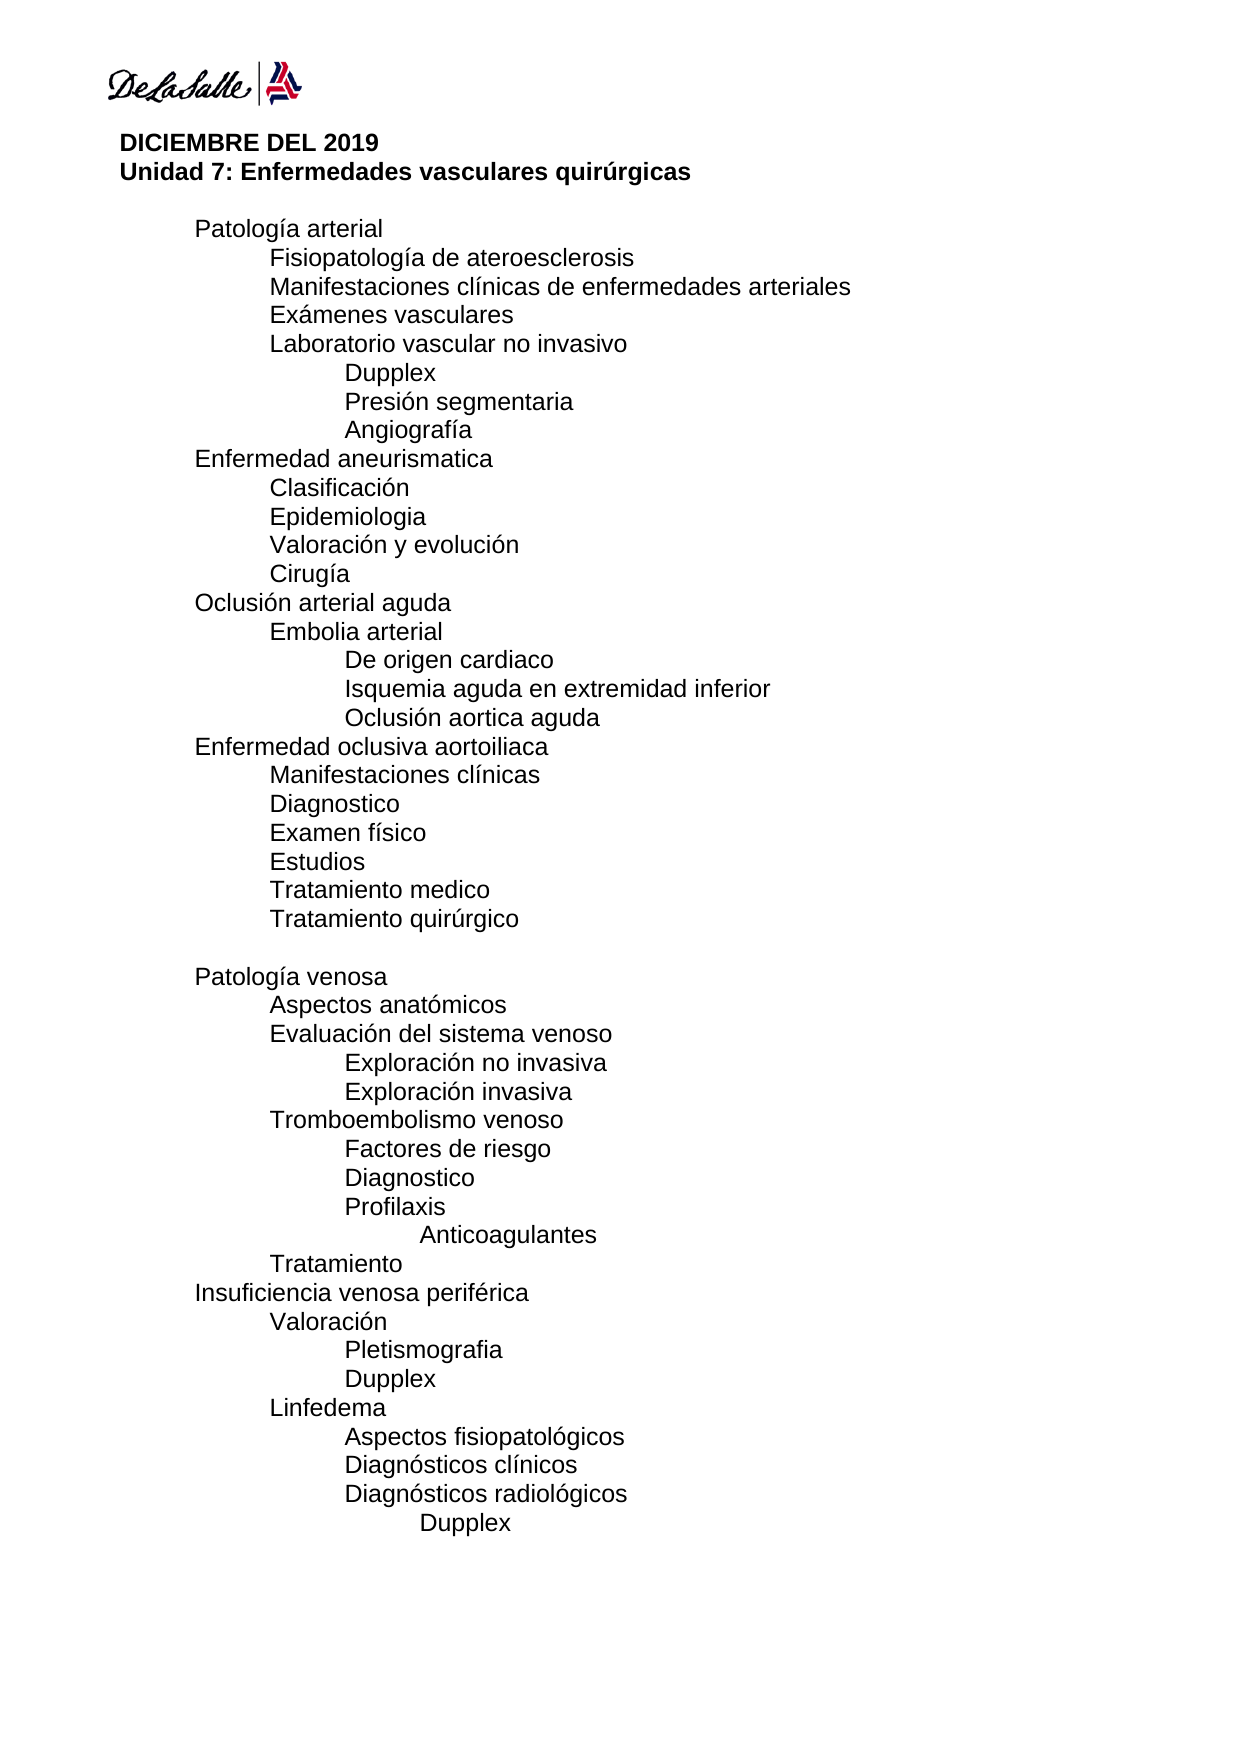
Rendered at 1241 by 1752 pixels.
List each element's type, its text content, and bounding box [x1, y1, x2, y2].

text Examen físico [119, 818, 1150, 846]
text Dupplex [119, 1508, 1150, 1536]
text Diagnostico [119, 1163, 1150, 1191]
text Fisiopatología de ateroesclerosis [119, 243, 1150, 271]
text Pletismografia [119, 1335, 1150, 1364]
text De origen cardiaco [119, 645, 1150, 674]
text Diagnósticos clínicos [119, 1450, 1150, 1479]
text Linfedema [119, 1393, 1150, 1421]
text Aspectos anatómicos [119, 990, 1150, 1019]
text Diagnósticos radiológicos [119, 1479, 1150, 1508]
text Dupplex [119, 1364, 1150, 1393]
text Valoración y evolución [119, 530, 1150, 559]
text Clasificación [119, 473, 1150, 501]
text Profilaxis [119, 1191, 1150, 1220]
text Oclusión arterial aguda [119, 588, 1150, 616]
text Valoración [119, 1306, 1150, 1335]
text Estudios [119, 846, 1150, 875]
text Epidemiologia [119, 501, 1150, 530]
text Tratamiento medico [119, 875, 1150, 904]
text Exploración invasiva [119, 1076, 1150, 1105]
text Unidad 7: Enfermedades vasculares quirúrgicas [119, 156, 1150, 185]
text Tromboembolismo venoso [119, 1105, 1150, 1134]
text DICIEMBRE DEL 2019 [119, 128, 1150, 156]
text Isquemia aguda en extremidad inferior [119, 674, 1150, 703]
text Presión segmentaria [119, 386, 1150, 415]
text Angiografía [119, 415, 1150, 444]
text Patología venosa [119, 961, 1150, 990]
text Insuficiencia venosa periférica [119, 1278, 1150, 1306]
text Evaluación del sistema venoso [119, 1019, 1150, 1048]
text Patología arterial [119, 214, 1150, 243]
text Aspectos fisiopatológicos [119, 1421, 1150, 1450]
text Cirugía [119, 559, 1150, 588]
text Enfermedad oclusiva aortoiliaca [119, 731, 1150, 760]
text Exámenes vasculares [119, 300, 1150, 329]
text Manifestaciones clínicas [119, 760, 1150, 789]
text Oclusión aortica aguda [119, 703, 1150, 731]
text Manifestaciones clínicas de enfermedades arteriales [119, 271, 1150, 300]
text Tratamiento [119, 1249, 1150, 1278]
text Embolia arterial [119, 616, 1150, 645]
text Tratamiento quirúrgico [119, 904, 1150, 933]
text Exploración no invasiva [119, 1048, 1150, 1076]
text Dupplex [119, 358, 1150, 386]
text Laboratorio vascular no invasivo [119, 329, 1150, 358]
text Enfermedad aneurismatica [119, 444, 1150, 473]
text Diagnostico [119, 789, 1150, 818]
picture [106, 50, 302, 121]
text Factores de riesgo [119, 1134, 1150, 1163]
text Anticoagulantes [119, 1220, 1150, 1249]
